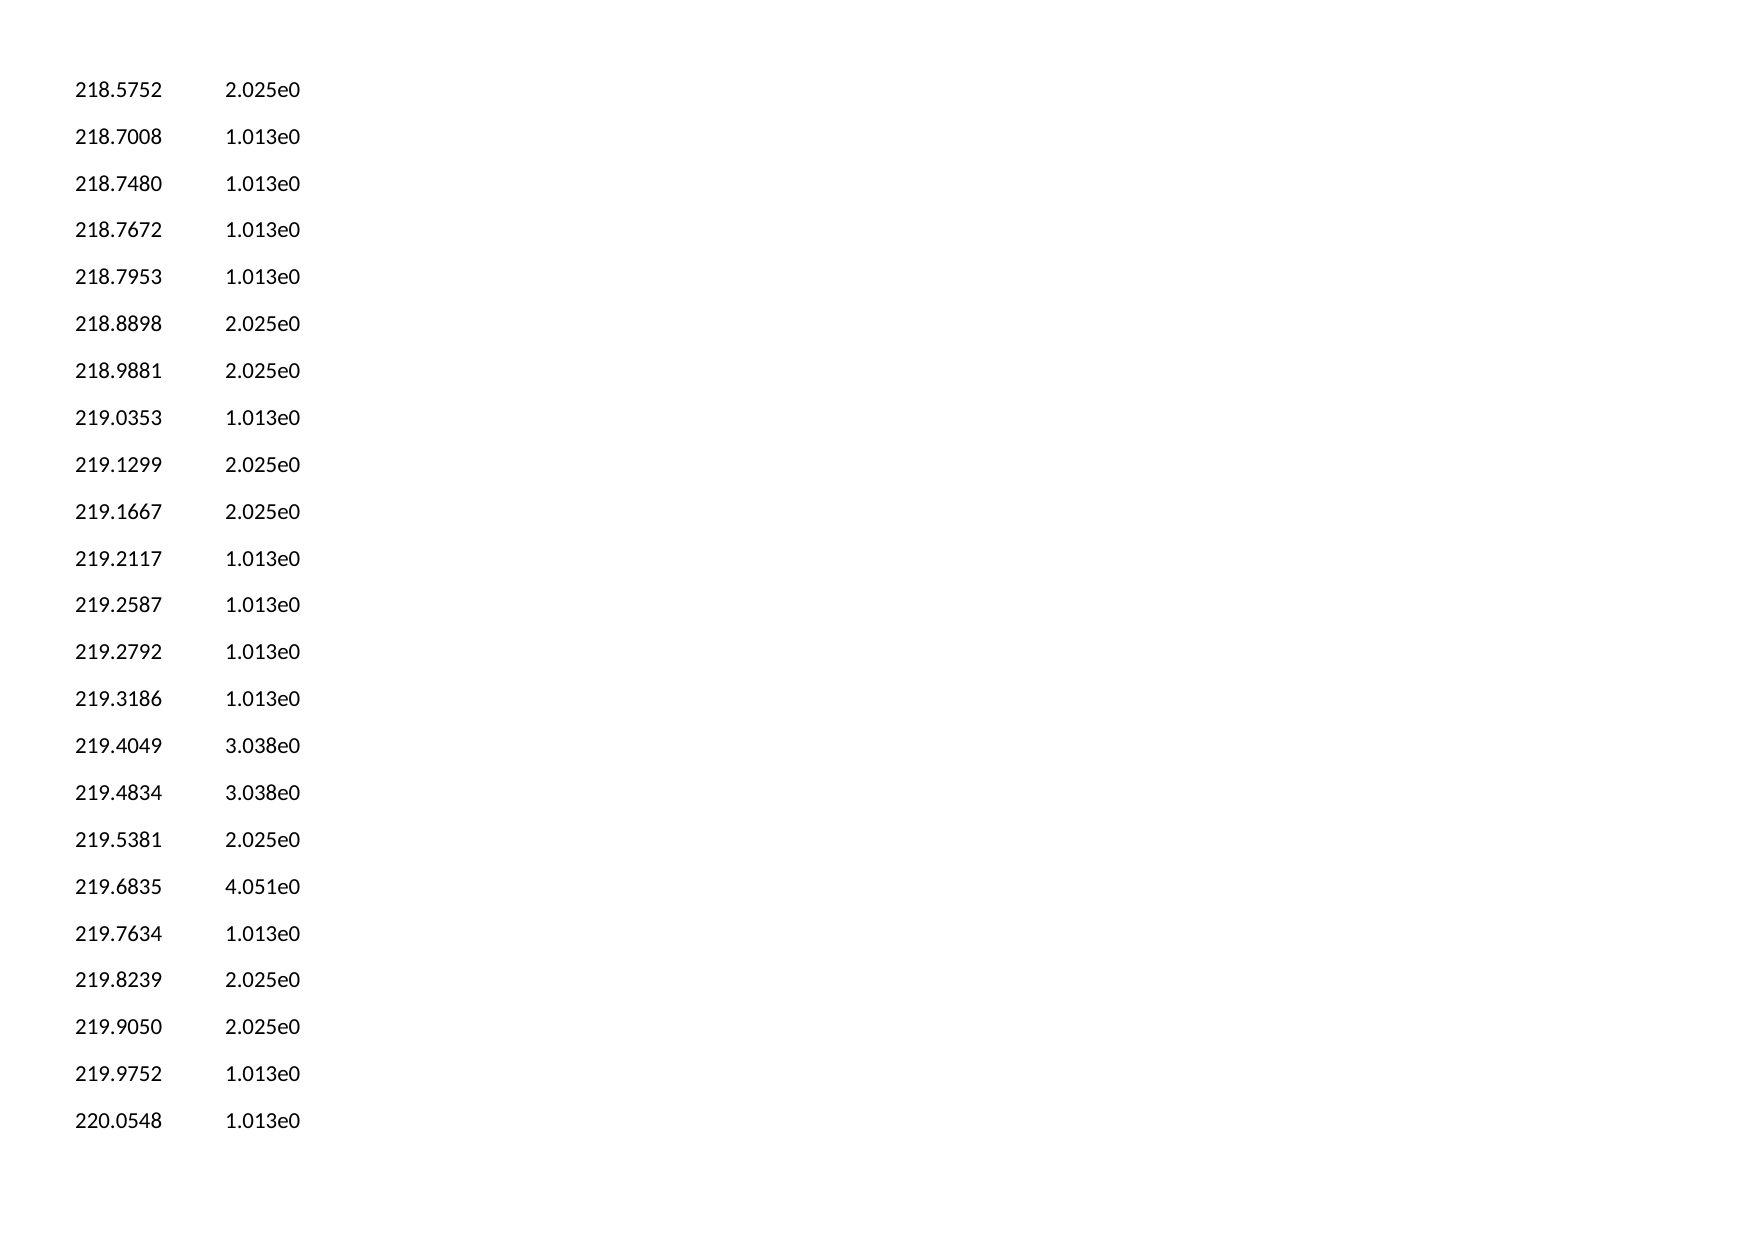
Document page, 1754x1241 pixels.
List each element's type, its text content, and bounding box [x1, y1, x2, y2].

text 220.0548 1.013e0 [75, 1106, 1679, 1134]
text 219.2117 1.013e0 [75, 544, 1679, 572]
text 219.7634 1.013e0 [75, 919, 1679, 947]
text 218.7672 1.013e0 [75, 216, 1679, 244]
text 219.3186 1.013e0 [75, 684, 1679, 712]
text 219.4834 3.038e0 [75, 778, 1679, 806]
text 218.8898 2.025e0 [75, 309, 1679, 337]
text 219.0353 1.013e0 [75, 403, 1679, 431]
text 219.5381 2.025e0 [75, 825, 1679, 853]
text 219.2792 1.013e0 [75, 637, 1679, 666]
text 219.2587 1.013e0 [75, 591, 1679, 619]
text 219.6835 4.051e0 [75, 872, 1679, 900]
text 218.7953 1.013e0 [75, 262, 1679, 291]
text 219.4049 3.038e0 [75, 731, 1679, 759]
text 219.1299 2.025e0 [75, 450, 1679, 478]
text 219.9752 1.013e0 [75, 1059, 1679, 1087]
text 219.9050 2.025e0 [75, 1012, 1679, 1041]
text 218.9881 2.025e0 [75, 356, 1679, 384]
text 218.7008 1.013e0 [75, 122, 1679, 150]
text 219.8239 2.025e0 [75, 966, 1679, 994]
text 219.1667 2.025e0 [75, 497, 1679, 525]
text 218.5752 2.025e0 [75, 75, 1679, 103]
text 218.7480 1.013e0 [75, 169, 1679, 197]
